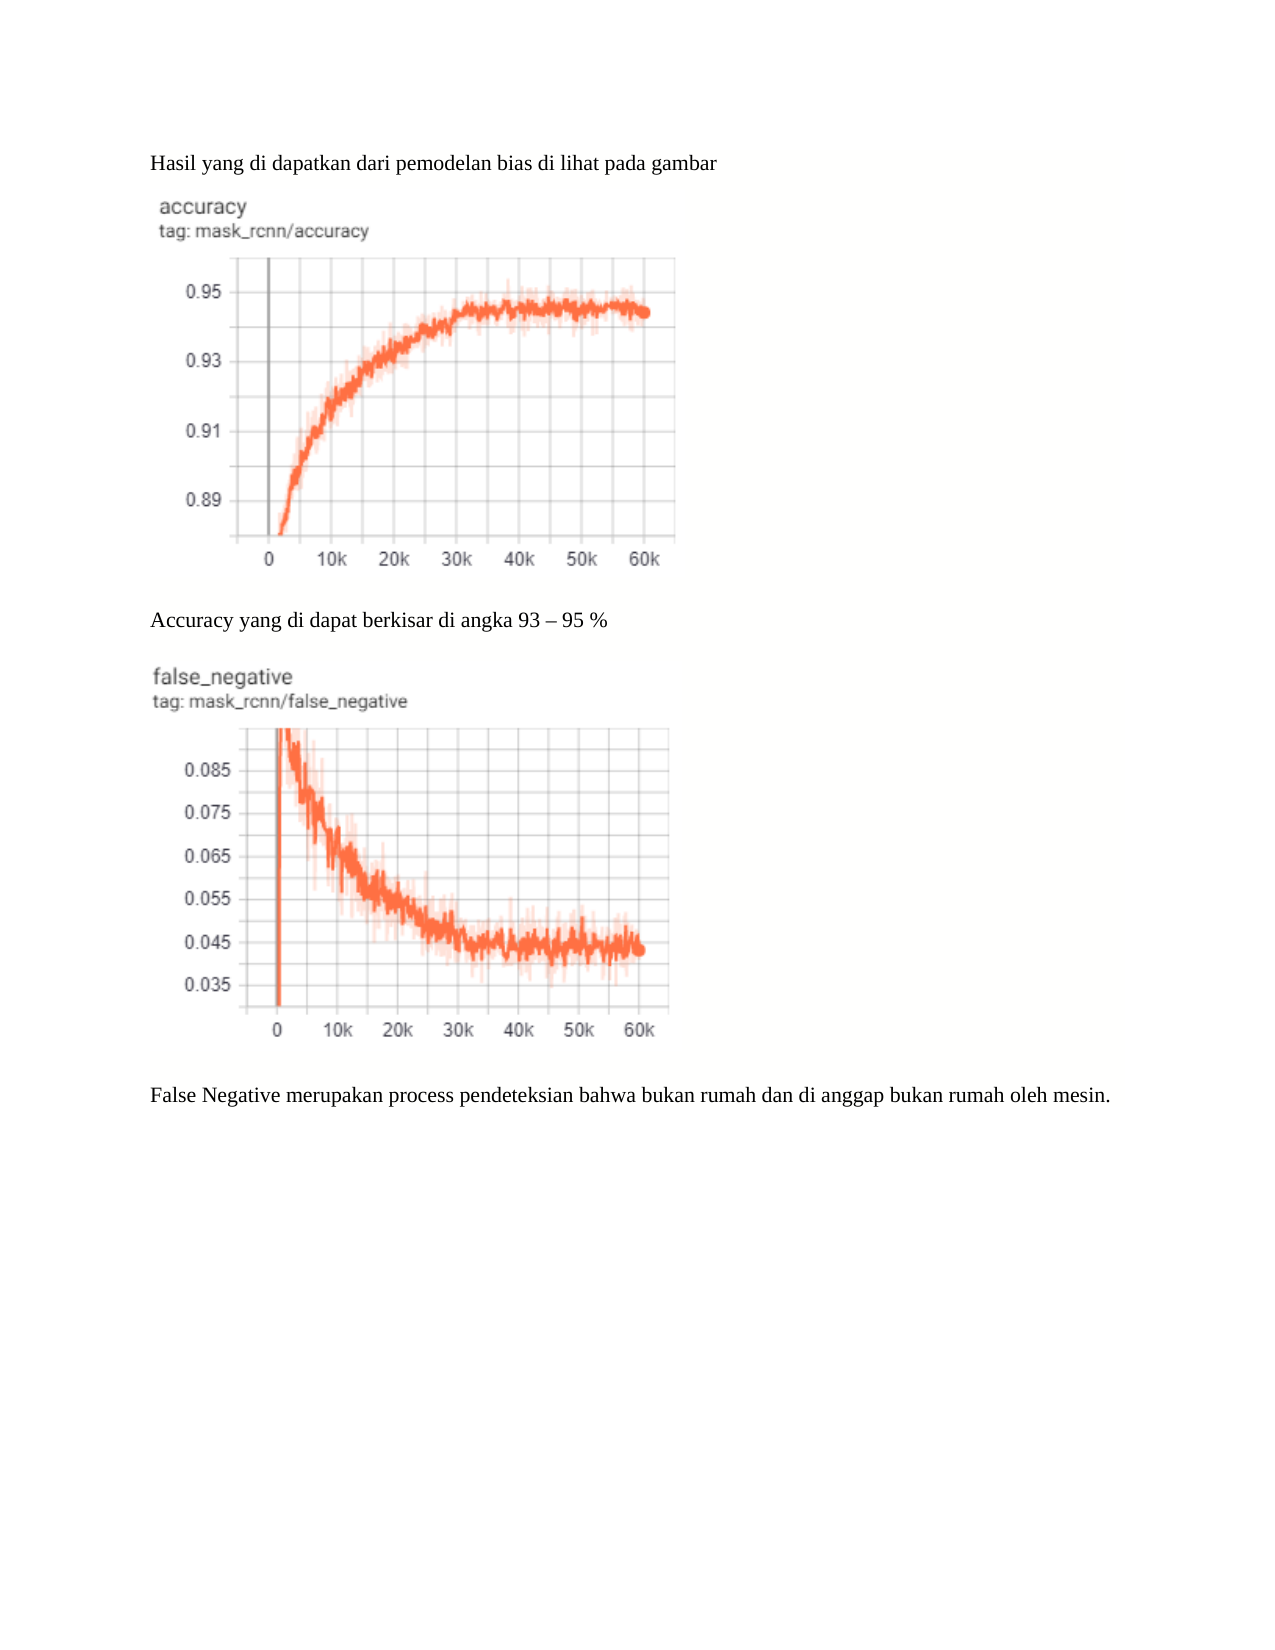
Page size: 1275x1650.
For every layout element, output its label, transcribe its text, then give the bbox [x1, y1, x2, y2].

picture [150, 189, 685, 577]
text Accuracy yang di dapat berkisar di angka 93 – 95 % [150, 607, 1125, 633]
picture [150, 661, 682, 1051]
text False Negative merupakan process pendeteksian bahwa bukan rumah dan di anggap bukan rumah oleh mesin. [150, 1082, 1125, 1107]
